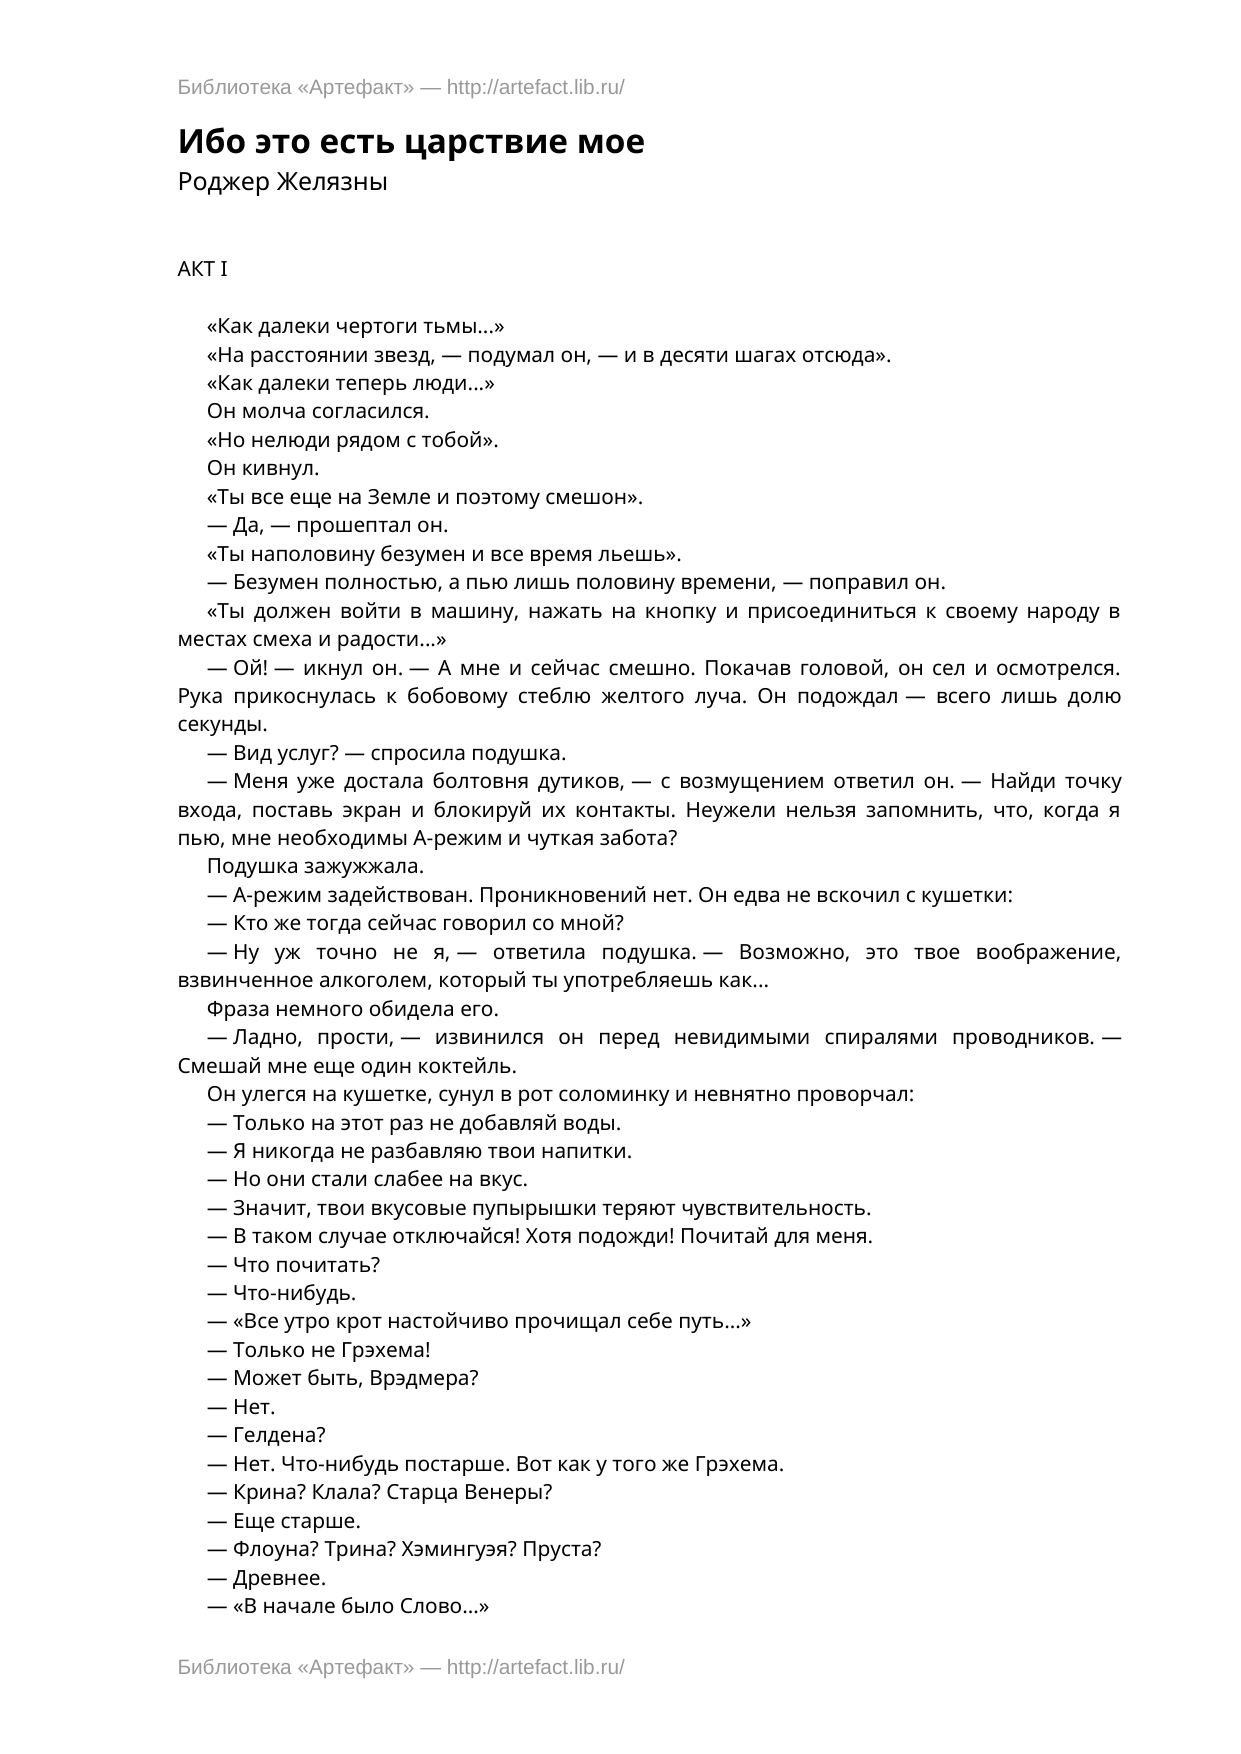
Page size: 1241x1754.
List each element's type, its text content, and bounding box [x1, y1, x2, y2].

text — Еще старше. [177, 1506, 1122, 1534]
text — Но они стали слабее на вкус. [177, 1164, 1122, 1193]
text «Как далеки теперь люди...» [177, 368, 1122, 397]
text — Ой! — икнул он. — А мне и сейчас смешно. Покачав головой, он сел и осмотрелся. Рука прикоснулась к бобовому стеблю желтого луча. Он подождал — всего лишь долю секунды. [177, 653, 1122, 738]
text Он улегся на кушетке, сунул в рот соломинку и невнятно проворчал: [177, 1079, 1122, 1108]
text — Что-нибудь. [177, 1278, 1122, 1307]
text «На расстоянии звезд, — подумал он, — и в десяти шагах отсюда». [177, 340, 1122, 368]
text — Значит, твои вкусовые пупырышки теряют чувствительность. [177, 1193, 1122, 1221]
text — Да, — прошептал он. [177, 510, 1122, 539]
text — Меня уже достала болтовня дутиков, — с возмущением ответил он. — Найди точку входа, поставь экран и блокируй их контакты. Неужели нельзя запомнить, что, когда я пью, мне необходимы А-режим и чуткая забота? [177, 766, 1122, 852]
text — Крина? Клала? Старца Венеры? [177, 1477, 1122, 1506]
text — А-режим задействован. Проникновений нет. Он едва не вскочил с кушетки: [177, 880, 1122, 908]
text АКТ I [177, 254, 1122, 283]
text — Что почитать? [177, 1250, 1122, 1278]
text — Флоуна? Трина? Хэмингуэя? Пруста? [177, 1534, 1122, 1563]
text — Безумен полностью, а пью лишь половину времени, — поправил он. [177, 567, 1122, 596]
text — Я никогда не разбавляю твои напитки. [177, 1136, 1122, 1164]
text — Ладно, прости, — извинился он перед невидимыми спиралями проводников. — Смешай мне еще один коктейль. [177, 1022, 1122, 1079]
text Он молча согласился. [177, 397, 1122, 425]
subtitle Роджер Желязны [177, 163, 1122, 198]
text — В таком случае отключайся! Хотя подожди! Почитай для меня. [177, 1221, 1122, 1250]
text — Только на этот раз не добавляй воды. [177, 1108, 1122, 1136]
text — Древнее. [177, 1563, 1122, 1591]
text — «Все утро крот настойчиво прочищал себе путь...» [177, 1307, 1122, 1335]
text Подушка зажужжала. [177, 852, 1122, 880]
text «Ты должен войти в машину, нажать на кнопку и присоединиться к своему народу в местах смеха и радости...» [177, 596, 1122, 653]
text — Кто же тогда сейчас говорил со мной? [177, 908, 1122, 937]
text — Вид услуг? — спросила подушка. [177, 738, 1122, 766]
text «Но нелюди рядом с тобой». [177, 425, 1122, 453]
text — Ну уж точно не я, — ответила подушка. — Возможно, это твое воображение, взвинченное алкоголем, который ты употребляешь как... [177, 937, 1122, 994]
subtitle Ибо это есть царствие мое [177, 118, 1122, 163]
text «Как далеки чертоги тьмы...» [177, 311, 1122, 340]
text — Нет. [177, 1392, 1122, 1420]
text «Ты наполовину безумен и все время льешь». [177, 539, 1122, 567]
text — Нет. Что-нибудь постарше. Вот как у того же Грэхема. [177, 1449, 1122, 1477]
text Он кивнул. [177, 453, 1122, 482]
text Фраза немного обидела его. [177, 994, 1122, 1022]
text — «В начале было Слово...» [177, 1591, 1122, 1619]
text — Только не Грэхема! [177, 1335, 1122, 1363]
text — Гелдена? [177, 1420, 1122, 1449]
text — Может быть, Врэдмера? [177, 1363, 1122, 1392]
text «Ты все еще на Земле и поэтому смешон». [177, 482, 1122, 510]
